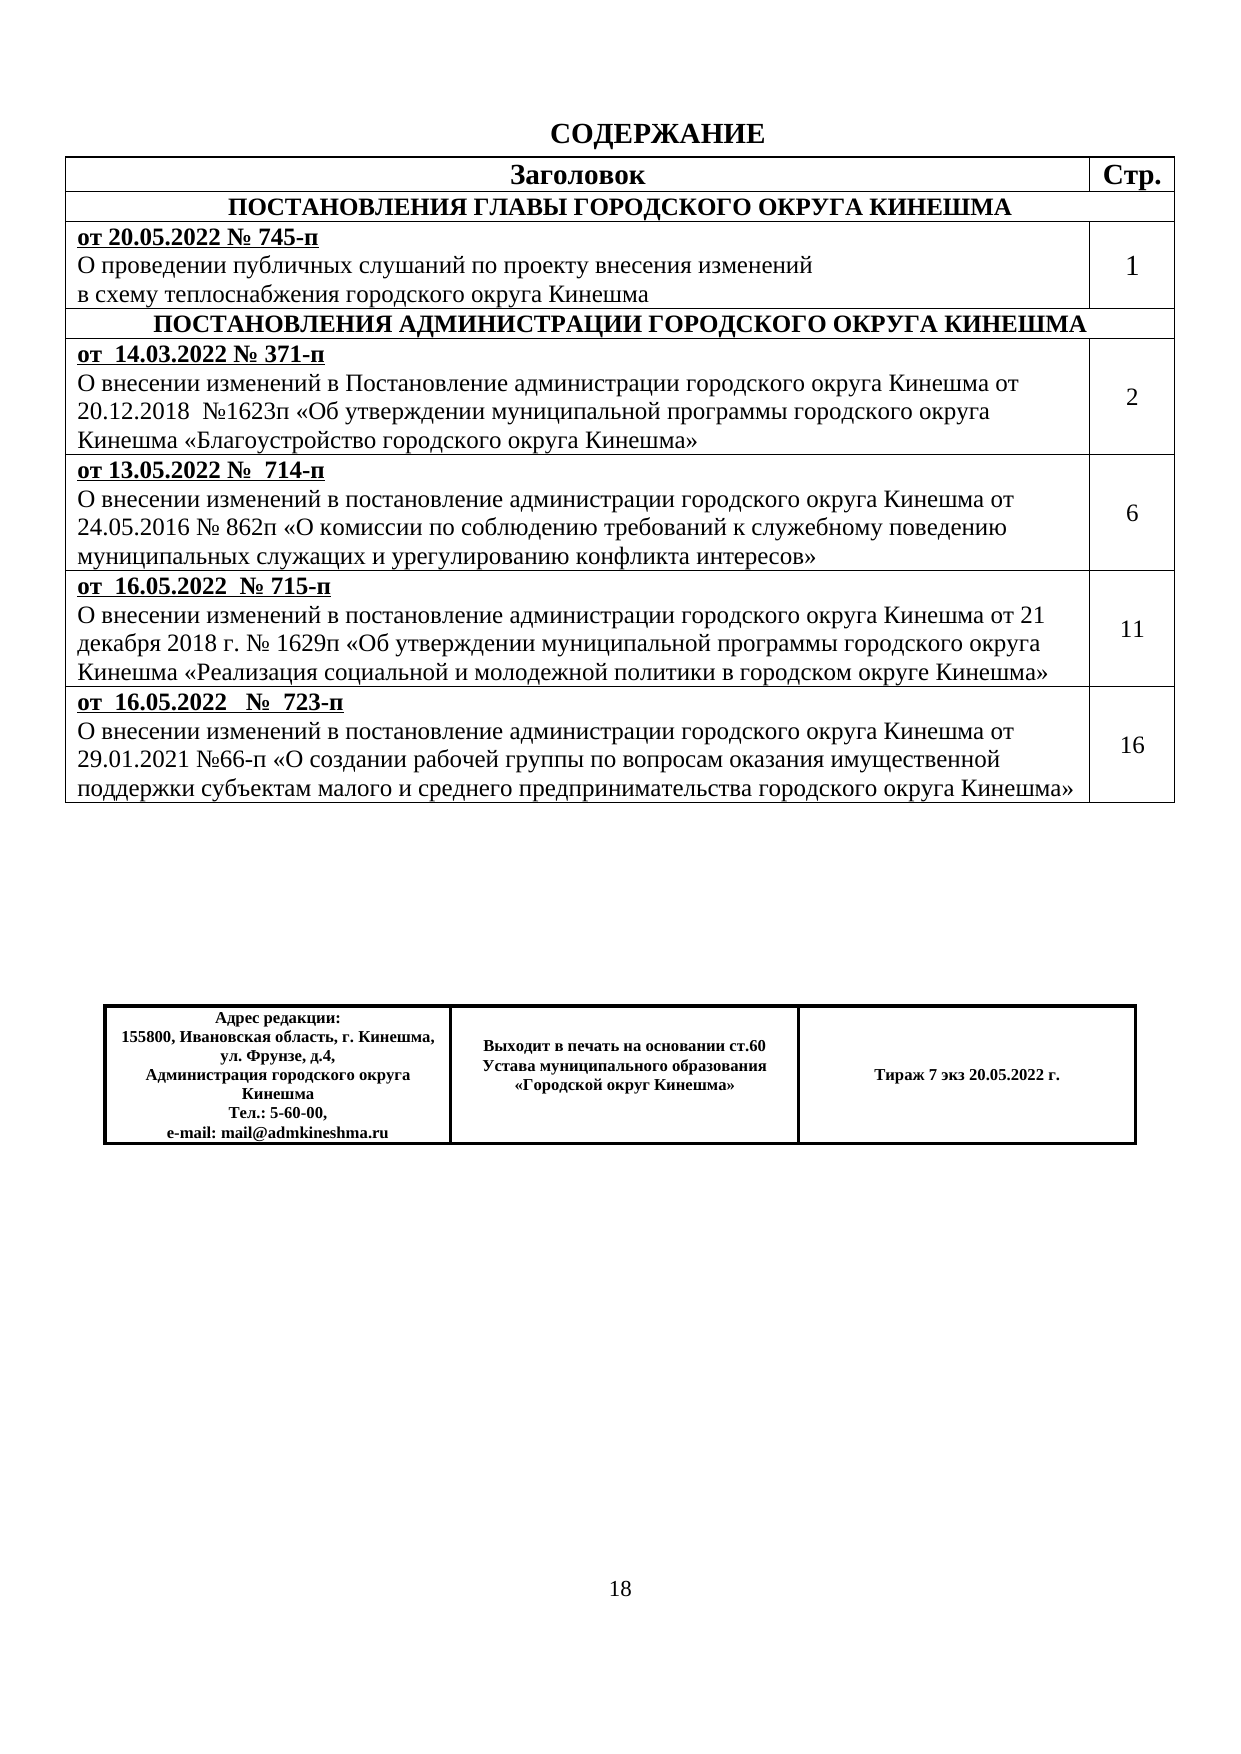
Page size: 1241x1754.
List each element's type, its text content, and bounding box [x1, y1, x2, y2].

table_cell 2 [1090, 339, 1174, 454]
table_cell 16 [1090, 687, 1174, 802]
table_cell от 16.05.2022 № 715-п О внесении изменений в постановление администрации городского округа Кинешма от 21 декабря 2018 г. № 1629п «Об утверждении муниципальной программы городского округа Кинешма «Реализация социальной и молодежной политики в городском округе Кинешма» [66, 571, 1089, 686]
table_header Выходит в печать на основании ст.60 Устава муниципального образования «Городской округ Кинешма» [452, 1008, 797, 1142]
table_cell 11 [1090, 571, 1174, 686]
table_cell 6 [1090, 455, 1174, 570]
table_cell от 13.05.2022 № 714-п О внесении изменений в постановление администрации городского округа Кинешма от 24.05.2016 № 862п «О комиссии по соблюдению требований к служебному поведению муниципальных служащих и урегулированию конфликта интересов» [66, 455, 1089, 570]
table_cell ПОСТАНОВЛЕНИЯ ГЛАВЫ ГОРОДСКОГО ОКРУГА КИНЕШМА [66, 192, 1174, 221]
table_header Адрес редакции: 155800, Ивановская область, г. Кинешма, ул. Фрунзе, д.4, Администрация городского округа Кинешма Тел.: 5-60-00, e-mail: mail@admkineshma.ru [107, 1008, 449, 1142]
table_cell от 16.05.2022 № 723-п О внесении изменений в постановление администрации городского округа Кинешма от 29.01.2021 №66-п «О создании рабочей группы по вопросам оказания имущественной поддержки субъектам малого и среднего предпринимательства городского округа Кинешма» [66, 687, 1089, 802]
table_header Тираж 7 экз 20.05.2022 г. [800, 1008, 1134, 1142]
table_cell от 14.03.2022 № 371-п О внесении изменений в Постановление администрации городского округа Кинешма от 20.12.2018 №1623п «Об утверждении муниципальной программы городского округа Кинешма «Благоустройство городского округа Кинешма» [66, 339, 1089, 454]
text СОДЕРЖАНИЕ [89, 117, 1152, 150]
table_cell от 20.05.2022 № 745-п О проведении публичных слушаний по проекту внесения изменений в схему теплоснабжения городского округа Кинешма [66, 222, 1089, 308]
table_cell 1 [1090, 222, 1174, 308]
table_cell ПОСТАНОВЛЕНИЯ АДМИНИСТРАЦИИ ГОРОДСКОГО ОКРУГА КИНЕШМА [66, 309, 1174, 338]
table_header Стр. [1090, 158, 1174, 191]
table_header Заголовок [66, 158, 1089, 191]
